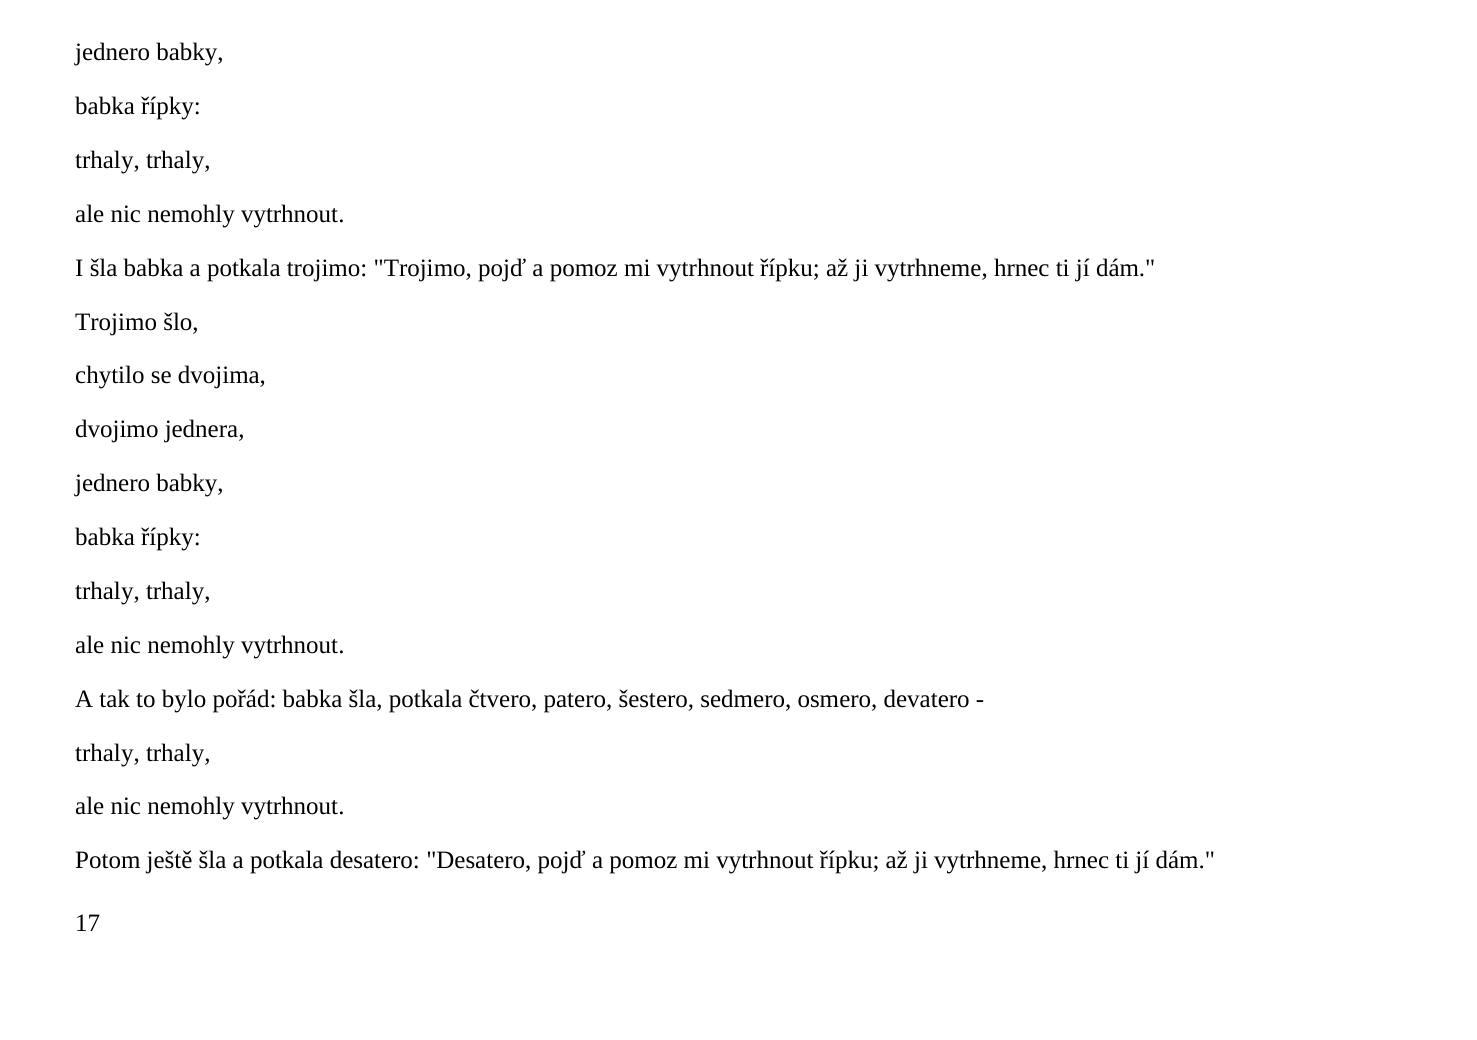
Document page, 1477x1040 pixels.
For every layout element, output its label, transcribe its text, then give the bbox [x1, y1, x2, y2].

text jednero babky, [75, 37, 1416, 66]
text trhaly, trhaly, [75, 576, 1416, 605]
text Potom ještě šla a potkala desatero: "Desatero, pojď a pomoz mi vytrhnout řípku; až ji vytrhneme, hrnec ti jí dám." [75, 845, 1416, 874]
text dvojimo jednera, [75, 414, 1416, 443]
text ale nic nemohly vytrhnout. [75, 791, 1416, 820]
text jednero babky, [75, 468, 1416, 497]
text trhaly, trhaly, [75, 738, 1416, 766]
text ale nic nemohly vytrhnout. [75, 630, 1416, 659]
text A tak to bylo pořád: babka šla, potkala čtvero, patero, šestero, sedmero, osmero, devatero - [75, 684, 1416, 712]
text trhaly, trhaly, [75, 145, 1416, 174]
text Trojimo šlo, [75, 307, 1416, 336]
text ale nic nemohly vytrhnout. [75, 199, 1416, 228]
text chytilo se dvojima, [75, 361, 1416, 389]
text babka řípky: [75, 91, 1416, 120]
text babka řípky: [75, 522, 1416, 551]
text I šla babka a potkala trojimo: "Trojimo, pojď a pomoz mi vytrhnout řípku; až ji vytrhneme, hrnec ti jí dám." [75, 253, 1416, 282]
